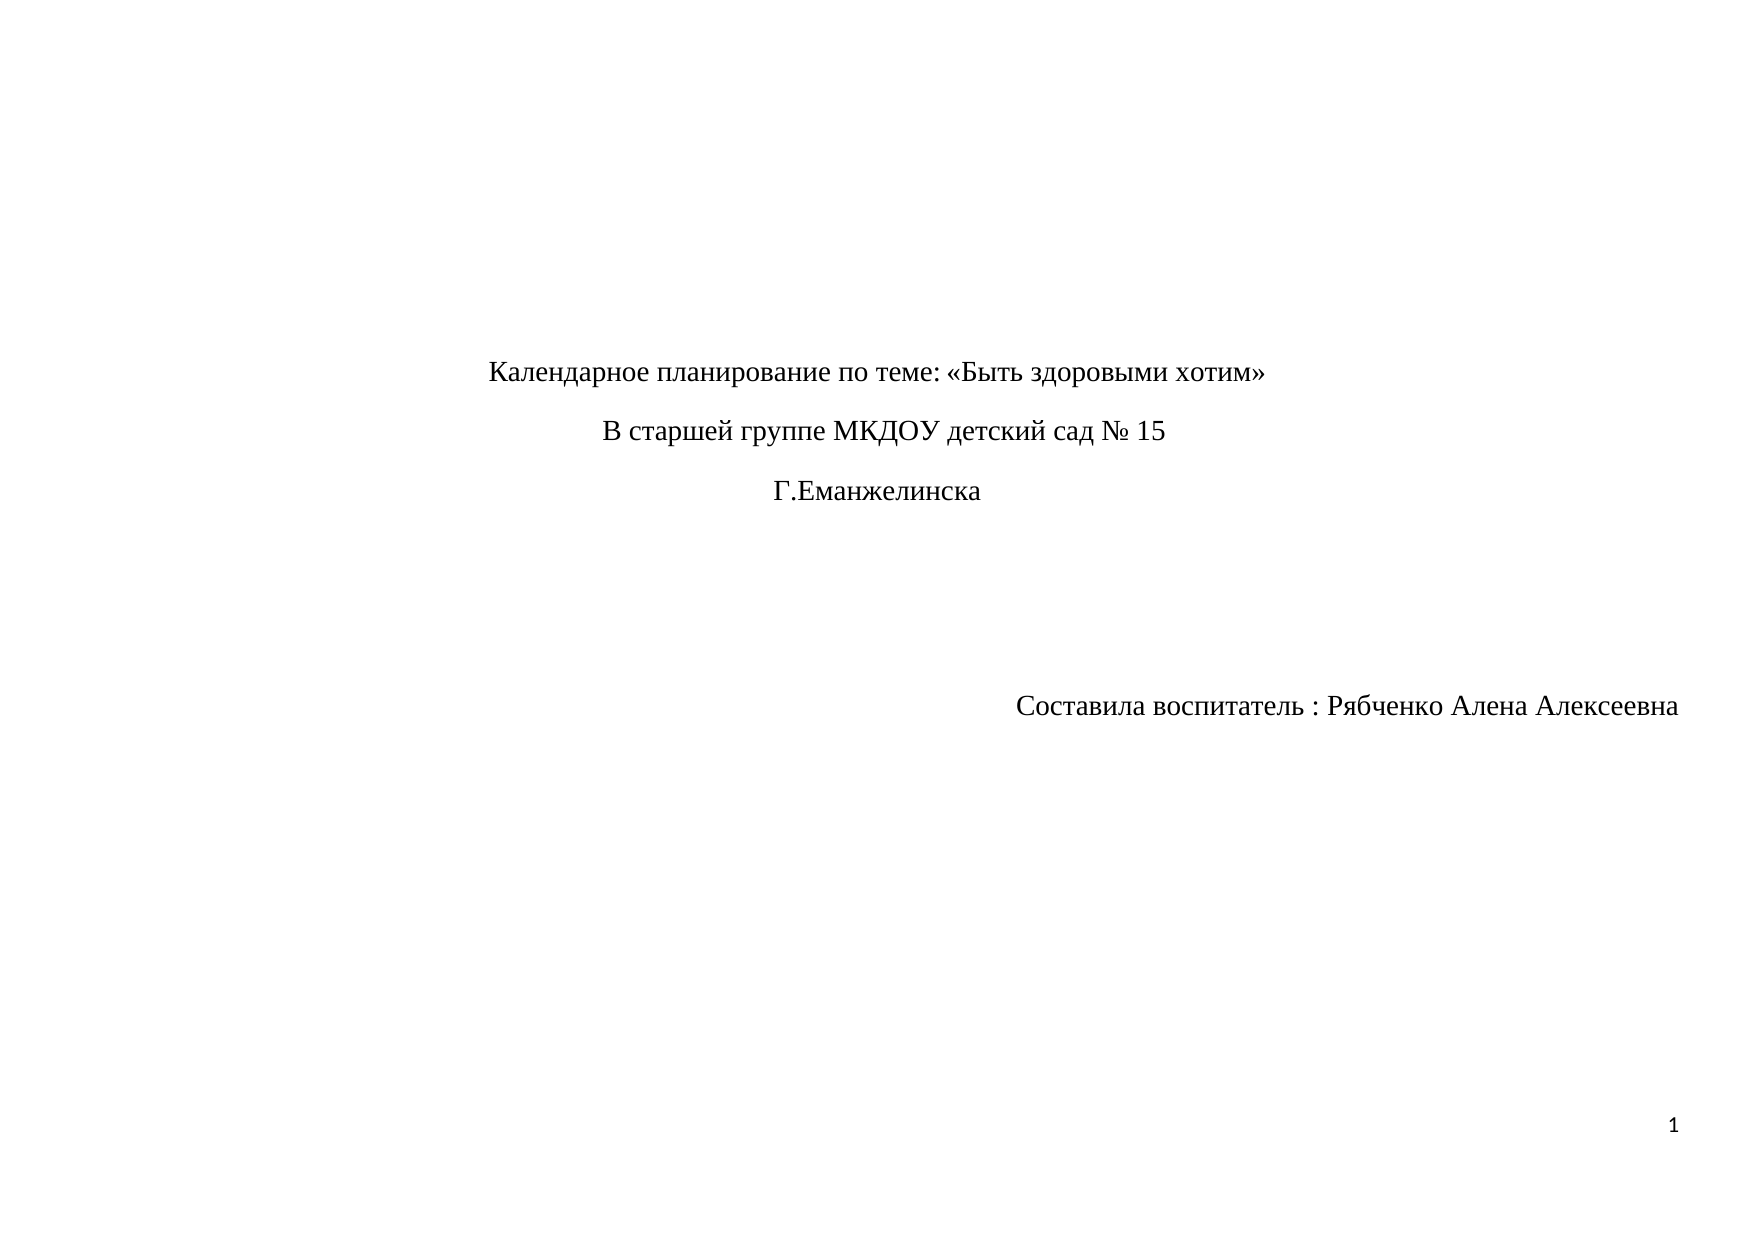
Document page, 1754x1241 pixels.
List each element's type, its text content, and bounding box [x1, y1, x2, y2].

text Составила воспитатель : Рябченко Алена Алексеевна [75, 688, 1679, 722]
text В старшей группе МКДОУ детский сад № 15 [75, 413, 1679, 447]
text Календарное планирование по теме: «Быть здоровыми хотим» [75, 354, 1679, 387]
text Г.Еманжелинска [75, 473, 1679, 506]
